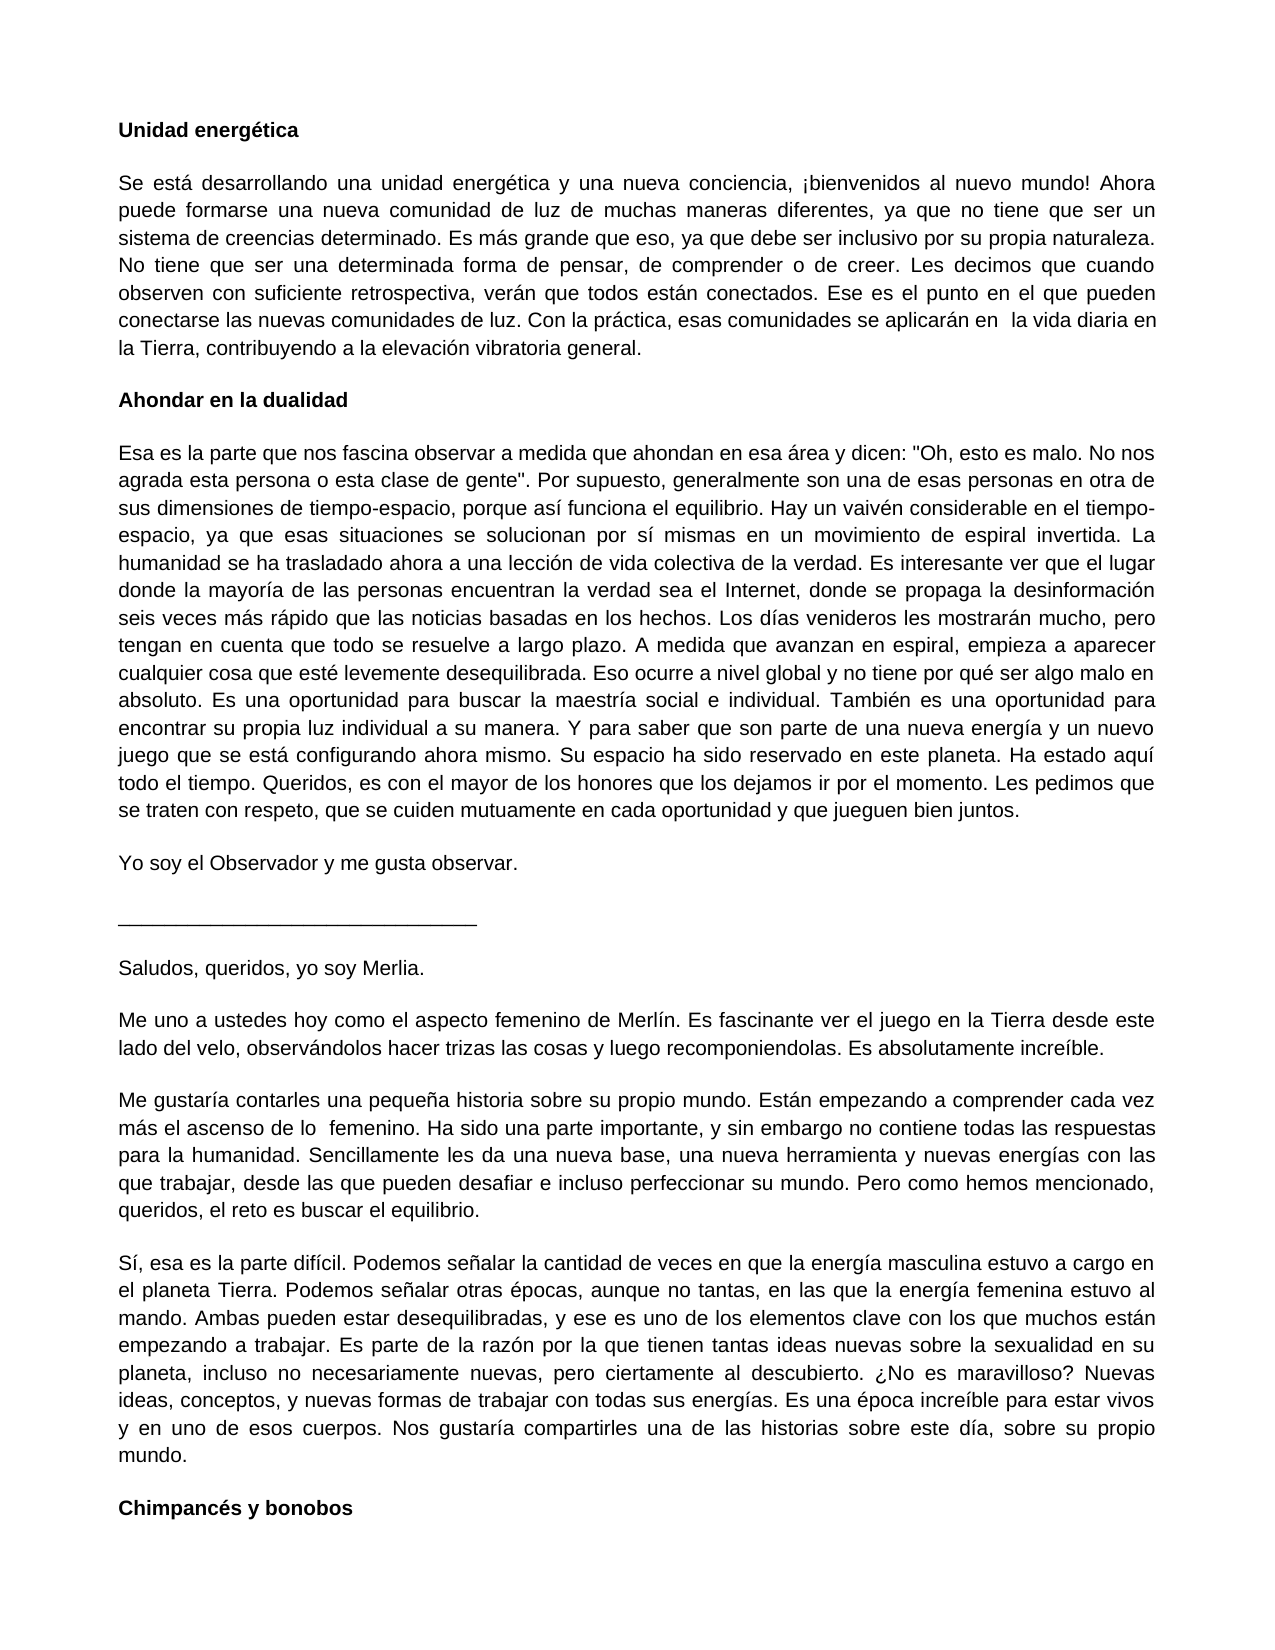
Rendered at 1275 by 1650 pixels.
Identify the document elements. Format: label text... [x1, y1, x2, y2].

text Chimpancés y bonobos [118, 1496, 1157, 1519]
text Yo soy el Observador y me gusta observar. [118, 851, 1157, 874]
text Unidad energética [118, 118, 1157, 142]
text Me uno a ustedes hoy como el aspecto femenino de Merlín. Es fascinante ver el juego en la Tierra desde este lado del velo, observándolos hacer trizas las cosas y luego recomponiendolas. Es absolutamente increíble. [118, 1008, 1157, 1059]
text Me gustaría contarles una pequeña historia sobre su propio mundo. Están empezando a comprender cada vez más el ascenso de lo femenino. Ha sido una parte importante, y sin embargo no contiene todas las respuestas para la humanidad. Sencillamente les da una nueva base, una nueva herramienta y nuevas energías con las que trabajar, desde las que pueden desafiar e incluso perfeccionar su mundo. Pero como hemos mencionado, queridos, el reto es buscar el equilibrio. [118, 1088, 1157, 1222]
text Saludos, queridos, yo soy Merlia. [118, 956, 1157, 979]
text Sí, esa es la parte difícil. Podemos señalar la cantidad de veces en que la energía masculina estuvo a cargo en el planeta Tierra. Podemos señalar otras épocas, aunque no tantas, en las que la energía femenina estuvo al mando. Ambas pueden estar desequilibradas, y ese es uno de los elementos clave con los que muchos están empezando a trabajar. Es parte de la razón por la que tienen tantas ideas nuevas sobre la sexualidad en su planeta, incluso no necesariamente nuevas, pero ciertamente al descubierto. ¿No es maravilloso? Nuevas ideas, conceptos, y nuevas formas de trabajar con todas sus energías. Es una época increíble para estar vivos y en uno de esos cuerpos. Nos gustaría compartirles una de las historias sobre este día, sobre su propio mundo. [118, 1251, 1157, 1467]
text Esa es la parte que nos fascina observar a medida que ahondan en esa área y dicen: "Oh, esto es malo. No nos agrada esta persona o esta clase de gente". Por supuesto, generalmente son una de esas personas en otra de sus dimensiones de tiempo-espacio, porque así funciona el equilibrio. Hay un vaivén considerable en el tiempo-espacio, ya que esas situaciones se solucionan por sí mismas en un movimiento de espiral invertida. La humanidad se ha trasladado ahora a una lección de vida colectiva de la verdad. Es interesante ver que el lugar donde la mayoría de las personas encuentran la verdad sea el Internet, donde se propaga la desinformación seis veces más rápido que las noticias basadas en los hechos. Los días venideros les mostrarán mucho, pero tengan en cuenta que todo se resuelve a largo plazo. A medida que avanzan en espiral, empieza a aparecer cualquier cosa que esté levemente desequilibrada. Eso ocurre a nivel global y no tiene por qué ser algo malo en absoluto. Es una oportunidad para buscar la maestría social e individual. También es una oportunidad para encontrar su propia luz individual a su manera. Y para saber que son parte de una nueva energía y un nuevo juego que se está configurando ahora mismo. Su espacio ha sido reservado en este planeta. Ha estado aquí todo el tiempo. Queridos, es con el mayor de los honores que los dejamos ir por el momento. Les pedimos que se traten con respeto, que se cuiden mutuamente en cada oportunidad y que jueguen bien juntos. [118, 441, 1157, 822]
text _______________________________ [118, 903, 1157, 927]
text Se está desarrollando una unidad energética y una nueva conciencia, ¡bienvenidos al nuevo mundo! Ahora puede formarse una nueva comunidad de luz de muchas maneras diferentes, ya que no tiene que ser un sistema de creencias determinado. Es más grande que eso, ya que debe ser inclusivo por su propia naturaleza. No tiene que ser una determinada forma de pensar, de comprender o de creer. Les decimos que cuando observen con suficiente retrospectiva, verán que todos están conectados. Ese es el punto en el que pueden conectarse las nuevas comunidades de luz. Con la práctica, esas comunidades se aplicarán en la vida diaria en la Tierra, contribuyendo a la elevación vibratoria general. [118, 171, 1157, 359]
text Ahondar en la dualidad [118, 388, 1157, 412]
